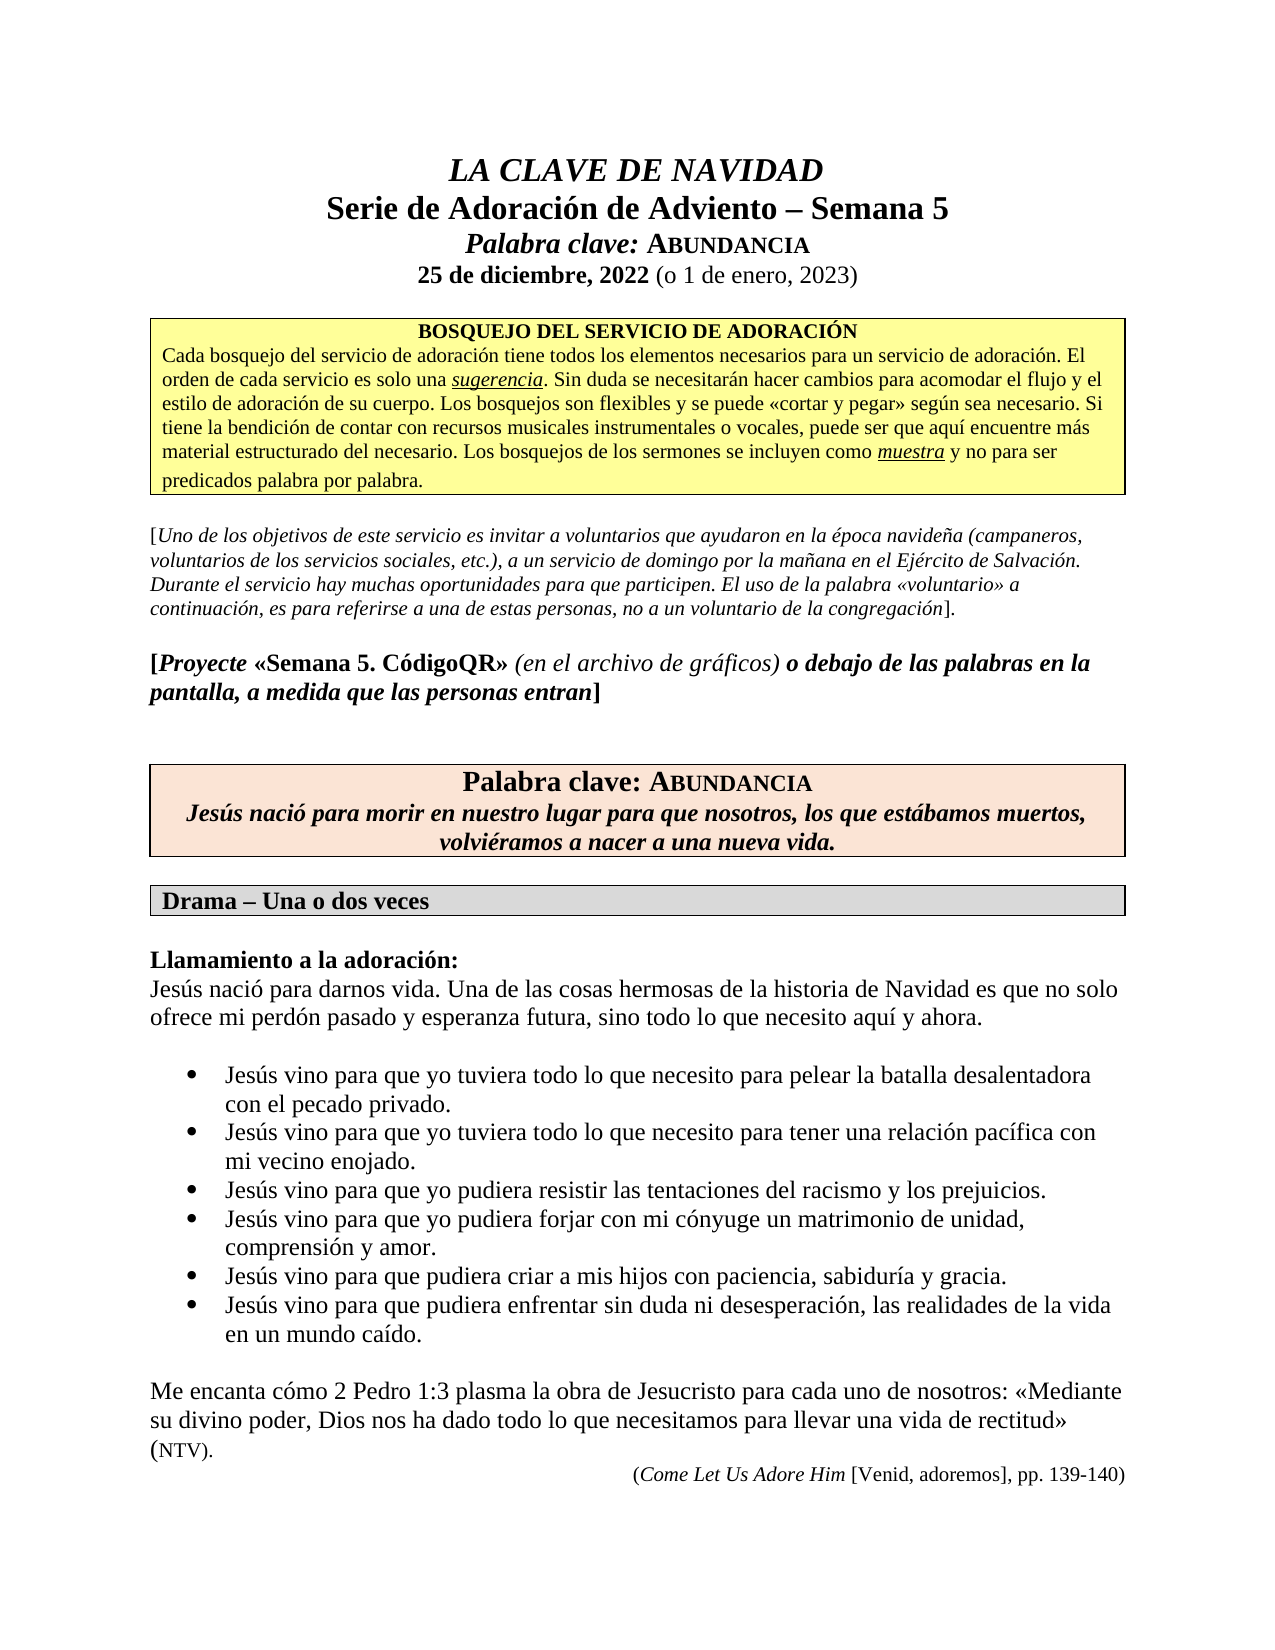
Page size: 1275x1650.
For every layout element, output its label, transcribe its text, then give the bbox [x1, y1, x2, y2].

list Jesús vino para que pudiera enfrentar sin duda ni desesperación, las realidades de la vida en un mundo caído. [187, 1290, 1125, 1347]
text [Uno de los objetivos de este servicio es invitar a voluntarios que ayudaron en la época navideña (campaneros, voluntarios de los servicios sociales, etc.), a un servicio de domingo por la mañana en el Ejército de Salvación. Durante el servicio hay muchas oportunidades para que participen. El uso de la palabra «voluntario» a continuación, es para referirse a una de estas personas, no a un voluntario de la congregación]. [150, 523, 1125, 620]
table_header BOSQUEJO DEL SERVICIO DE ADORACIÓN Cada bosquejo del servicio de adoración tiene todos los elementos necesarios para un servicio de adoración. El orden de cada servicio es solo una sugerencia. Sin duda se necesitarán hacer cambios para acomodar el flujo y el estilo de adoración de su cuerpo. Los bosquejos son flexibles y se puede «cortar y pegar» según sea necesario. Si tiene la bendición de contar con recursos musicales instrumentales o vocales, puede ser que aquí encuentre más material estructurado del necesario. Los bosquejos de los sermones se incluyen como muestra y no para ser predicados palabra por palabra. [151, 319, 1124, 494]
list Jesús vino para que yo tuviera todo lo que necesito para pelear la batalla desalentadora con el pecado privado. [187, 1060, 1125, 1117]
list Jesús vino para que yo tuviera todo lo que necesito para tener una relación pacífica con mi vecino enojado. [187, 1117, 1125, 1175]
text Me encanta cómo 2 Pedro 1:3 plasma la obra de Jesucristo para cada uno de nosotros: «Mediante su divino poder, Dios nos ha dado todo lo que necesitamos para llevar una vida de rectitud» (NTV). [150, 1376, 1125, 1462]
text Llamamiento a la adoración: [150, 945, 1125, 974]
table_header Palabra clave: Abundancia Jesús nació para morir en nuestro lugar para que nosotros, los que estábamos muertos, volviéramos a nacer a una nueva vida. [151, 765, 1124, 856]
list Jesús vino para que yo pudiera forjar con mi cónyuge un matrimonio de unidad, comprensión y amor. [187, 1204, 1125, 1261]
text (Come Let Us Adore Him [Venid, adoremos], pp. 139-140) [150, 1462, 1125, 1486]
text Palabra clave: Abundancia [150, 227, 1125, 260]
text Serie de Adoración de Adviento – Semana 5 [150, 188, 1125, 227]
text [Proyecte «Semana 5. CódigoQR» (en el archivo de gráficos) o debajo de las palabras en la pantalla, a medida que las personas entran] [150, 648, 1125, 706]
text 25 de diciembre, 2022 (o 1 de enero, 2023) [150, 260, 1125, 289]
list Jesús vino para que pudiera criar a mis hijos con paciencia, sabiduría y gracia. [187, 1261, 1125, 1290]
text LA CLAVE DE NAVIDAD [150, 150, 1125, 188]
table_header Drama – Una o dos veces [151, 886, 1124, 915]
text Jesús nació para darnos vida. Una de las cosas hermosas de la historia de Navidad es que no solo ofrece mi perdón pasado y esperanza futura, sino todo lo que necesito aquí y ahora. [150, 974, 1125, 1031]
list Jesús vino para que yo pudiera resistir las tentaciones del racismo y los prejuicios. [187, 1175, 1125, 1204]
